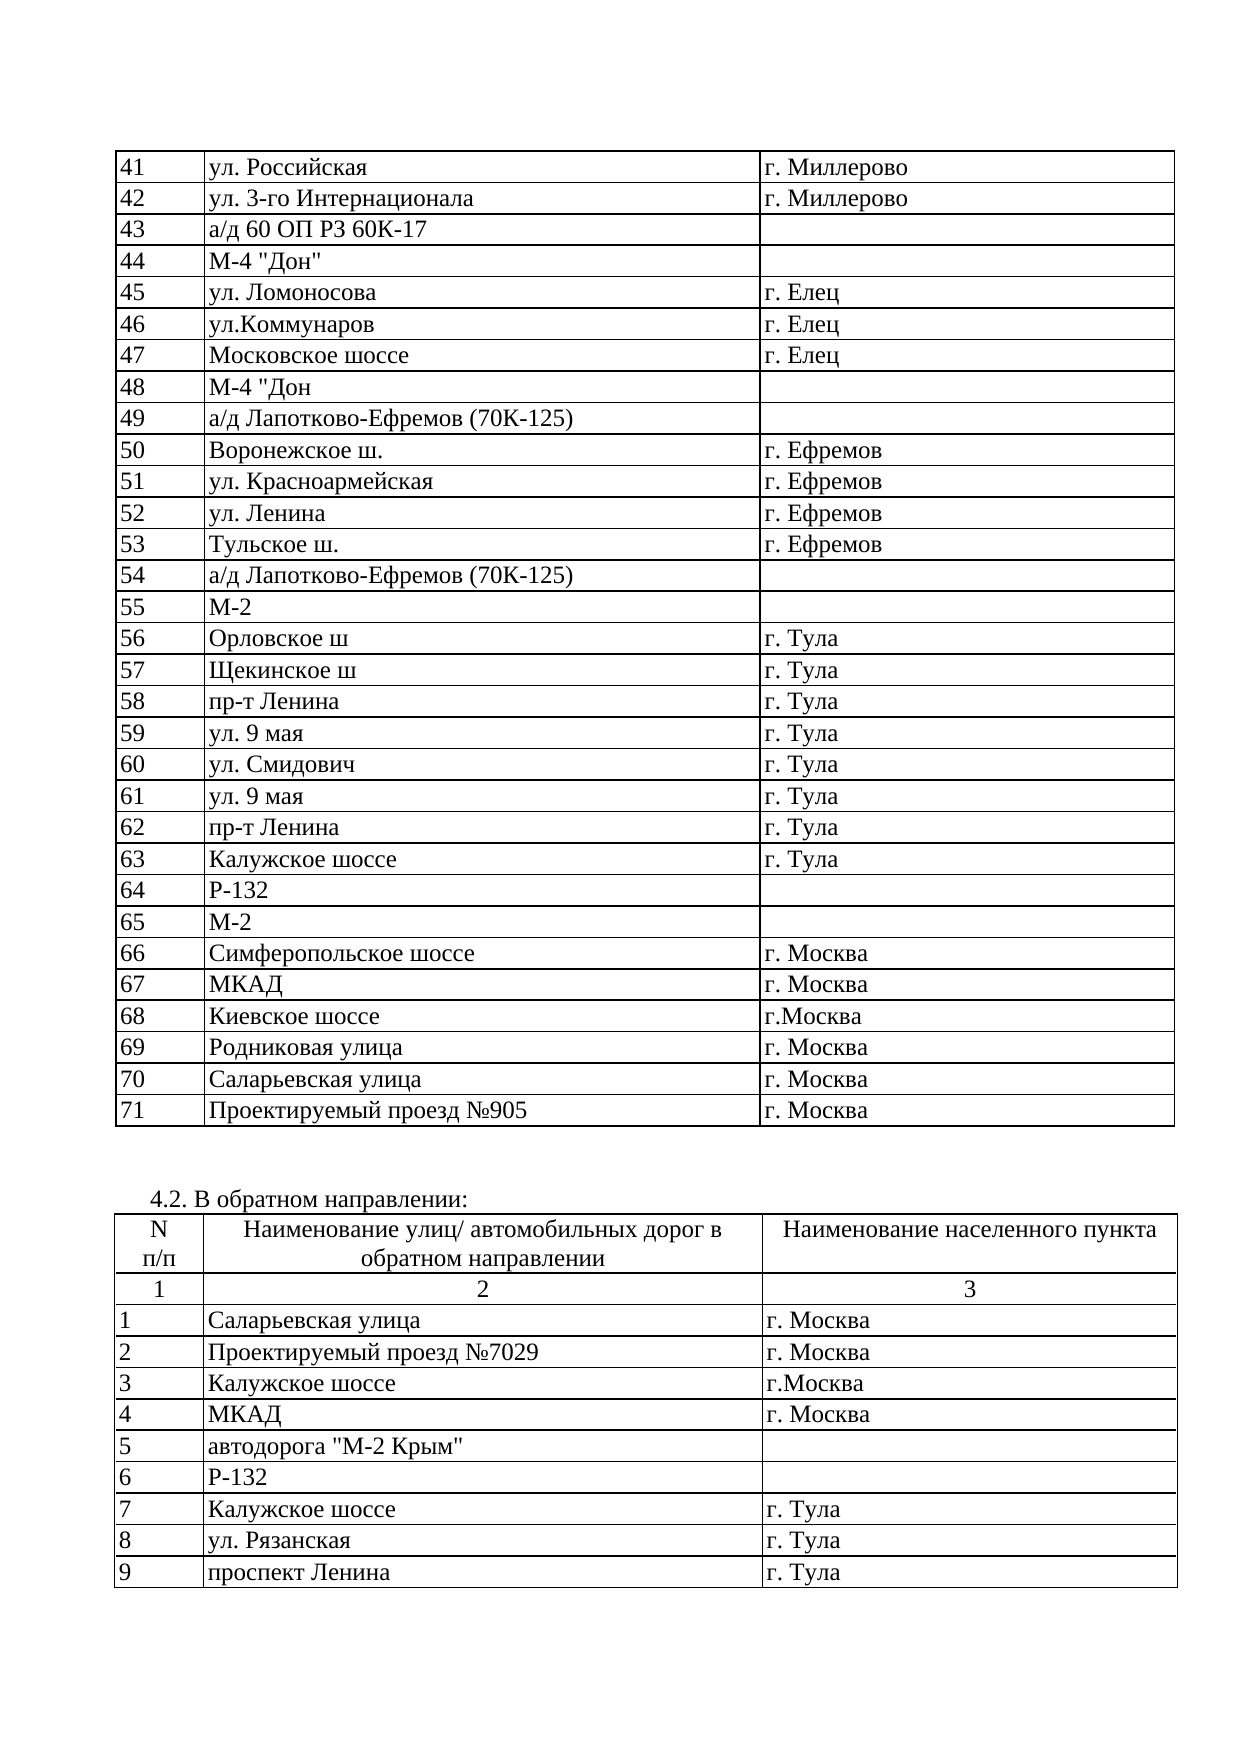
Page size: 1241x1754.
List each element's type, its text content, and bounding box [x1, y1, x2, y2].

table_cell Калужское шоссе [204, 1368, 762, 1398]
table_header Наименование населенного пункта [763, 1215, 1177, 1272]
table_cell г. Тула [761, 686, 1174, 716]
table_cell 52 [117, 498, 204, 527]
text 4.2. В обратном направлении: [150, 1184, 1090, 1213]
table_cell 2 [115, 1336, 203, 1366]
table_cell 45 [117, 277, 204, 307]
table_cell 51 [117, 466, 204, 496]
table_cell 43 [117, 215, 204, 244]
table_cell 3 [763, 1272, 1177, 1303]
table_cell ул. Красноармейская [205, 466, 759, 496]
table_cell г. Москва [761, 1064, 1174, 1094]
table_cell 58 [117, 686, 204, 716]
table_cell г. Миллерово [761, 183, 1174, 213]
table_cell МКАД [205, 970, 759, 999]
table_cell г. Тула [761, 718, 1174, 748]
table_cell г. Тула [761, 844, 1174, 873]
table_cell 61 [117, 781, 204, 811]
table_cell проспект Ленина [204, 1557, 762, 1587]
table_cell 64 [117, 875, 204, 905]
table_cell г. Елец [761, 340, 1174, 370]
table_cell г.Москва [763, 1366, 1177, 1398]
table_cell 69 [117, 1032, 204, 1062]
table_cell М-4 "Дон [205, 372, 759, 402]
table_cell Проектируемый проезд №905 [205, 1095, 759, 1125]
table_cell г. Москва [763, 1335, 1177, 1366]
table_cell 60 [117, 749, 204, 779]
table_cell г. Тула [763, 1555, 1177, 1587]
table_cell 62 [117, 812, 204, 842]
table_cell 9 [115, 1556, 203, 1587]
table_cell г. Ефремов [761, 529, 1174, 559]
table_cell пр-т Ленина [205, 686, 759, 716]
table_cell г. Тула [763, 1492, 1177, 1524]
table_cell автодорога "М-2 Крым" [204, 1431, 762, 1461]
table_cell Родниковая улица [205, 1032, 759, 1062]
table_cell 6 [115, 1462, 203, 1492]
table_cell ул. Смидович [205, 749, 759, 779]
table_cell 63 [117, 844, 204, 873]
table_cell 2 [204, 1274, 762, 1303]
table_cell 57 [117, 655, 204, 685]
table_cell Калужское шоссе [205, 844, 759, 873]
table_cell [761, 875, 1174, 905]
table_cell а/д 60 ОП РЗ 60К-17 [205, 215, 759, 244]
table_cell г. Ефремов [761, 466, 1174, 496]
table_cell г. Тула [761, 781, 1174, 811]
table_cell г.Москва [761, 1001, 1174, 1031]
table_cell 70 [117, 1064, 204, 1094]
table_cell г. Елец [761, 277, 1174, 307]
table_cell 55 [117, 592, 204, 622]
table_cell 1 [115, 1273, 203, 1303]
table_cell [761, 592, 1174, 622]
table_cell 8 [115, 1525, 203, 1555]
table_cell 67 [117, 970, 204, 999]
table_cell Калужское шоссе [204, 1494, 762, 1524]
table_cell г. Москва [761, 938, 1174, 968]
table_cell ул. 3-го Интернационала [205, 183, 759, 213]
table_cell Симферопольское шоссе [205, 938, 759, 968]
table_cell МКАД [204, 1400, 762, 1429]
table_cell 4 [115, 1399, 203, 1429]
table_cell 71 [117, 1095, 204, 1125]
table_cell ул. 9 мая [205, 718, 759, 748]
table_cell г. Москва [763, 1398, 1177, 1429]
table_cell а/д Лапотково-Ефремов (70К-125) [205, 403, 759, 433]
table_cell 65 [117, 907, 204, 936]
table_cell М-2 [205, 592, 759, 622]
table_cell 47 [117, 340, 204, 370]
table_cell 50 [117, 435, 204, 464]
table_cell г. Тула [761, 623, 1174, 653]
table_cell М-2 [205, 907, 759, 936]
table_cell ул. 9 мая [205, 781, 759, 811]
table_cell 5 [115, 1430, 203, 1461]
table_cell 59 [117, 718, 204, 748]
table_cell 42 [117, 183, 204, 213]
table_cell [761, 403, 1174, 433]
table_cell ул.Коммунаров [205, 309, 759, 339]
table_cell 7 [115, 1493, 203, 1524]
table_cell г. Москва [761, 970, 1174, 999]
table_cell ул. Российская [205, 152, 759, 181]
table_cell [761, 561, 1174, 590]
table_cell 68 [117, 1001, 204, 1031]
table_cell Саларьевская улица [204, 1305, 762, 1335]
table_cell [761, 246, 1174, 276]
table_cell [763, 1429, 1177, 1461]
table_cell Щекинское ш [205, 655, 759, 685]
table_cell г. Москва [761, 1095, 1174, 1125]
table_cell 3 [115, 1368, 203, 1398]
table_cell Проектируемый проезд №7029 [204, 1337, 762, 1366]
table_cell г. Тула [763, 1524, 1177, 1555]
table_header Наименование улиц/ автомобильных дорог в обратном направлении [204, 1215, 762, 1272]
table_cell [763, 1461, 1177, 1492]
table_cell 46 [117, 309, 204, 339]
table_header N п/п [115, 1215, 203, 1272]
table_cell г. Ефремов [761, 435, 1174, 464]
table_cell Воронежское ш. [205, 435, 759, 464]
table_cell а/д Лапотково-Ефремов (70К-125) [205, 561, 759, 590]
table_cell г. Тула [761, 749, 1174, 779]
table_cell 41 [117, 152, 204, 181]
table_cell [761, 215, 1174, 244]
table_cell Московское шоссе [205, 340, 759, 370]
table_cell г. Тула [761, 655, 1174, 685]
table_cell г. Елец [761, 309, 1174, 339]
table_cell 48 [117, 372, 204, 402]
table_cell Орловское ш [205, 623, 759, 653]
table_cell [761, 372, 1174, 402]
table_cell г. Москва [761, 1032, 1174, 1062]
table_cell г. Москва [763, 1304, 1177, 1335]
table_cell М-4 "Дон" [205, 246, 759, 276]
table_cell 56 [117, 623, 204, 653]
table_cell г. Тула [761, 812, 1174, 842]
table_cell 44 [117, 246, 204, 276]
table_cell [761, 907, 1174, 936]
table_cell Киевское шоссе [205, 1001, 759, 1031]
table_cell пр-т Ленина [205, 812, 759, 842]
table_cell г. Миллерово [761, 152, 1174, 181]
table_cell ул. Ленина [205, 498, 759, 527]
table_cell 53 [117, 529, 204, 559]
table_cell ул. Рязанская [204, 1525, 762, 1555]
table_cell ул. Ломоносова [205, 277, 759, 307]
table_cell Саларьевская улица [205, 1064, 759, 1094]
table_cell Тульское ш. [205, 529, 759, 559]
table_cell г. Ефремов [761, 498, 1174, 527]
table_cell 66 [117, 938, 204, 968]
table_cell Р-132 [204, 1462, 762, 1492]
table_cell 1 [115, 1305, 203, 1335]
table_cell Р-132 [205, 875, 759, 905]
table_cell 54 [117, 561, 204, 590]
table_cell 49 [117, 403, 204, 433]
